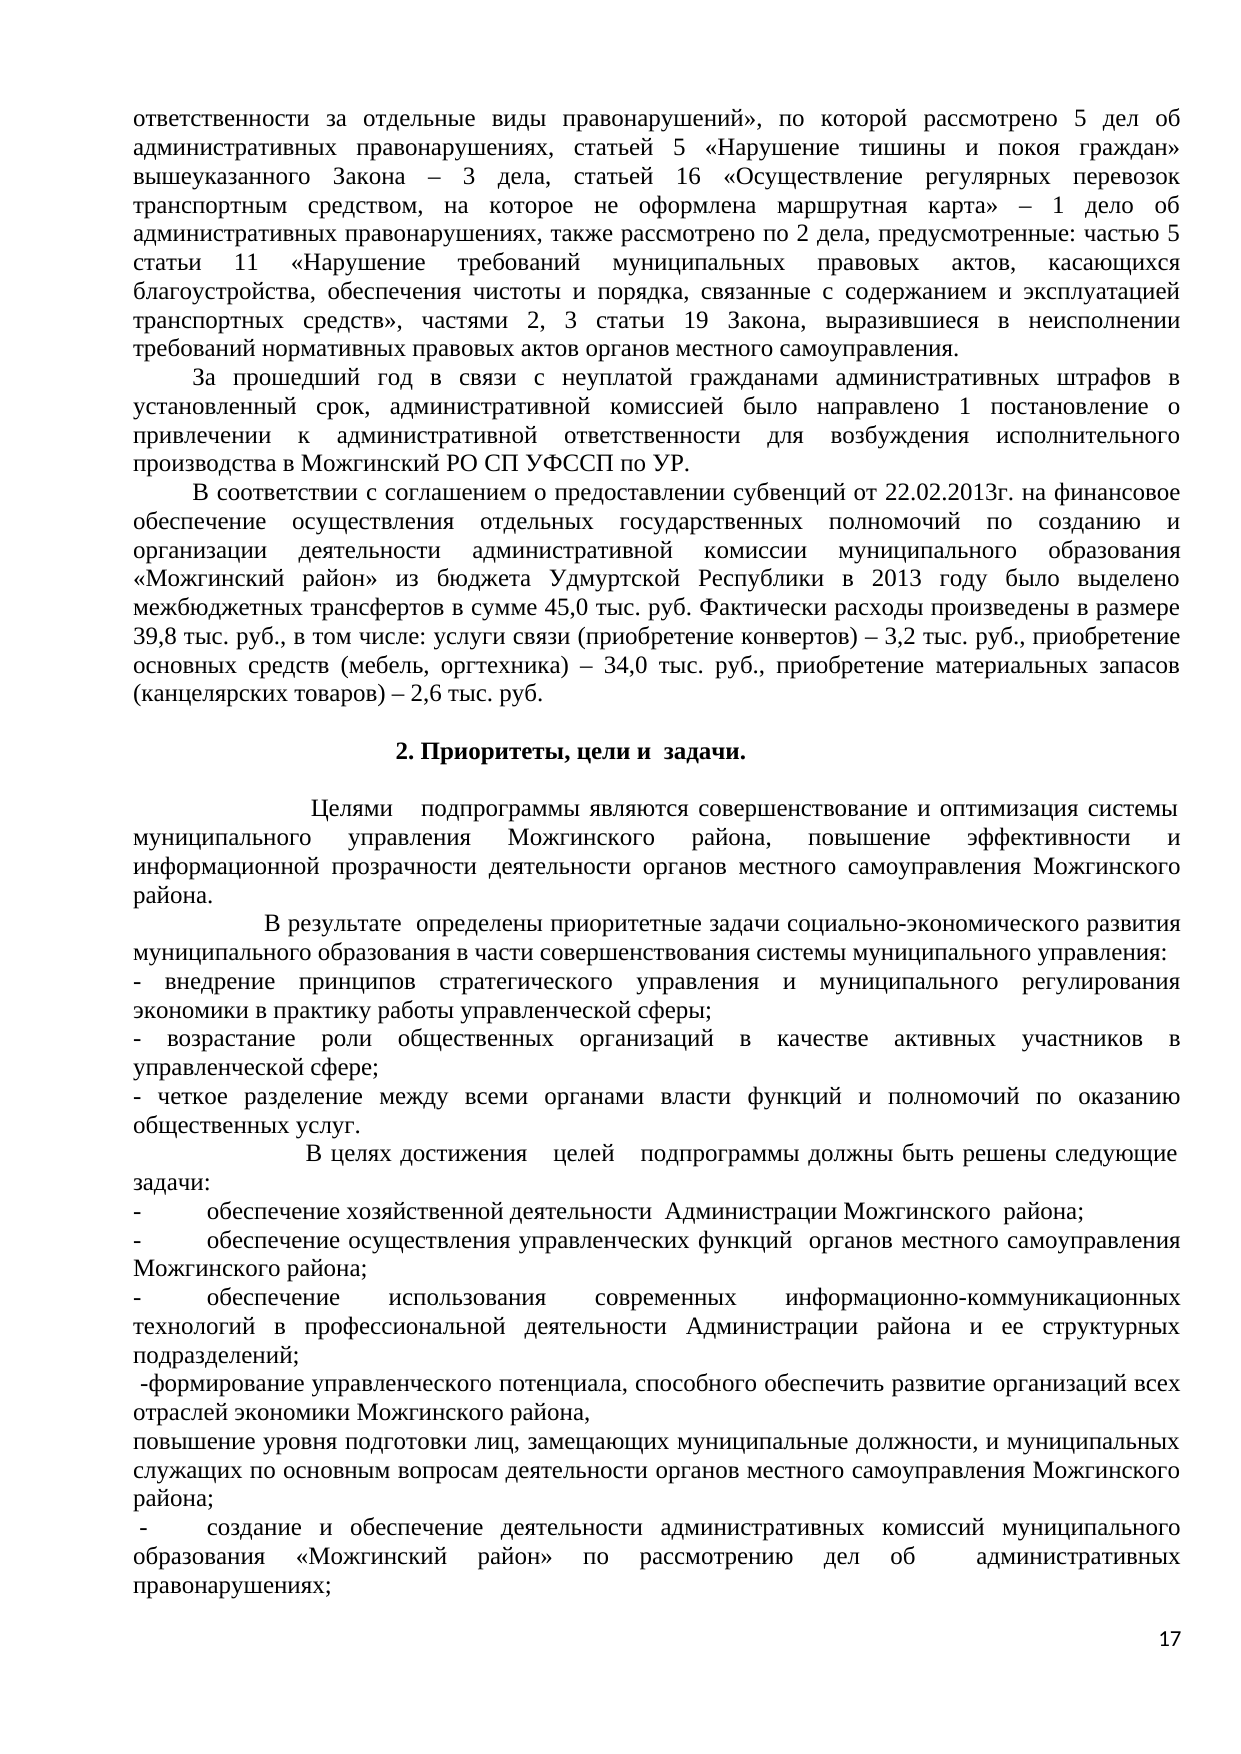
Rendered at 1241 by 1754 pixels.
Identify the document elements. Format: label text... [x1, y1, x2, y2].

text - обеспечение осуществления управленческих функций органов местного самоуправления Можгинского района; [133, 1225, 1181, 1282]
text - создание и обеспечение деятельности административных комиссий муниципального образования «Можгинский район» по рассмотрению дел об административных правонарушениях; [133, 1512, 1181, 1598]
text - обеспечение использования современных информационно-коммуникационных технологий в профессиональной деятельности Администрации района и ее структурных подразделений; [133, 1282, 1181, 1368]
text В целях достижения целей подпрограммы должны быть решены следующие задачи: [133, 1138, 1181, 1196]
text В соответствии с соглашением о предоставлении субвенций от 22.02.2013г. на финансовое обеспечение осуществления отдельных государственных полномочий по созданию и организации деятельности административной комиссии муниципального образования «Можгинский район» из бюджета Удмуртской Республики в 2013 году было выделено межбюджетных трансфертов в сумме 45,0 тыс. руб. Фактически расходы произведены в размере 39,8 тыс. руб., в том числе: услуги связи (приобретение конвертов) – 3,2 тыс. руб., приобретение основных средств (мебель, оргтехника) – 34,0 тыс. руб., приобретение материальных запасов (канцелярских товаров) – 2,6 тыс. руб. [133, 477, 1181, 707]
text В результате определены приоритетные задачи социально-экономического развития муниципального образования в части совершенствования системы муниципального управления: [133, 908, 1181, 966]
text Целями подпрограммы являются совершенствование и оптимизация системы муниципального управления Можгинского района, повышение эффективности и информационной прозрачности деятельности органов местного самоуправления Можгинского района. [133, 793, 1181, 908]
text повышение уровня подготовки лиц, замещающих муниципальные должности, и муниципальных служащих по основным вопросам деятельности органов местного самоуправления Можгинского района; [133, 1426, 1181, 1512]
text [133, 103, 1181, 362]
text - возрастание роли общественных организаций в качестве активных участников в управленческой сфере; [133, 1023, 1181, 1081]
text -формирование управленческого потенциала, способного обеспечить развитие организаций всех отраслей экономики Можгинского района, [133, 1368, 1181, 1426]
text За прошедший год в связи с неуплатой гражданами административных штрафов в установленный срок, административной комиссией было направлено 1 постановление о привлечении к административной ответственности для возбуждения исполнительного производства в Можгинский РО СП УФССП по УР. [133, 362, 1181, 477]
text - обеспечение хозяйственной деятельности Администрации Можгинского района; [133, 1196, 1181, 1225]
text - внедрение принципов стратегического управления и муниципального регулирования экономики в практику работы управленческой сферы; [133, 966, 1181, 1023]
text - четкое разделение между всеми органами власти функций и полномочий по оказанию общественных услуг. [133, 1081, 1181, 1138]
text 2. Приоритеты, цели и задачи. [133, 736, 1181, 765]
